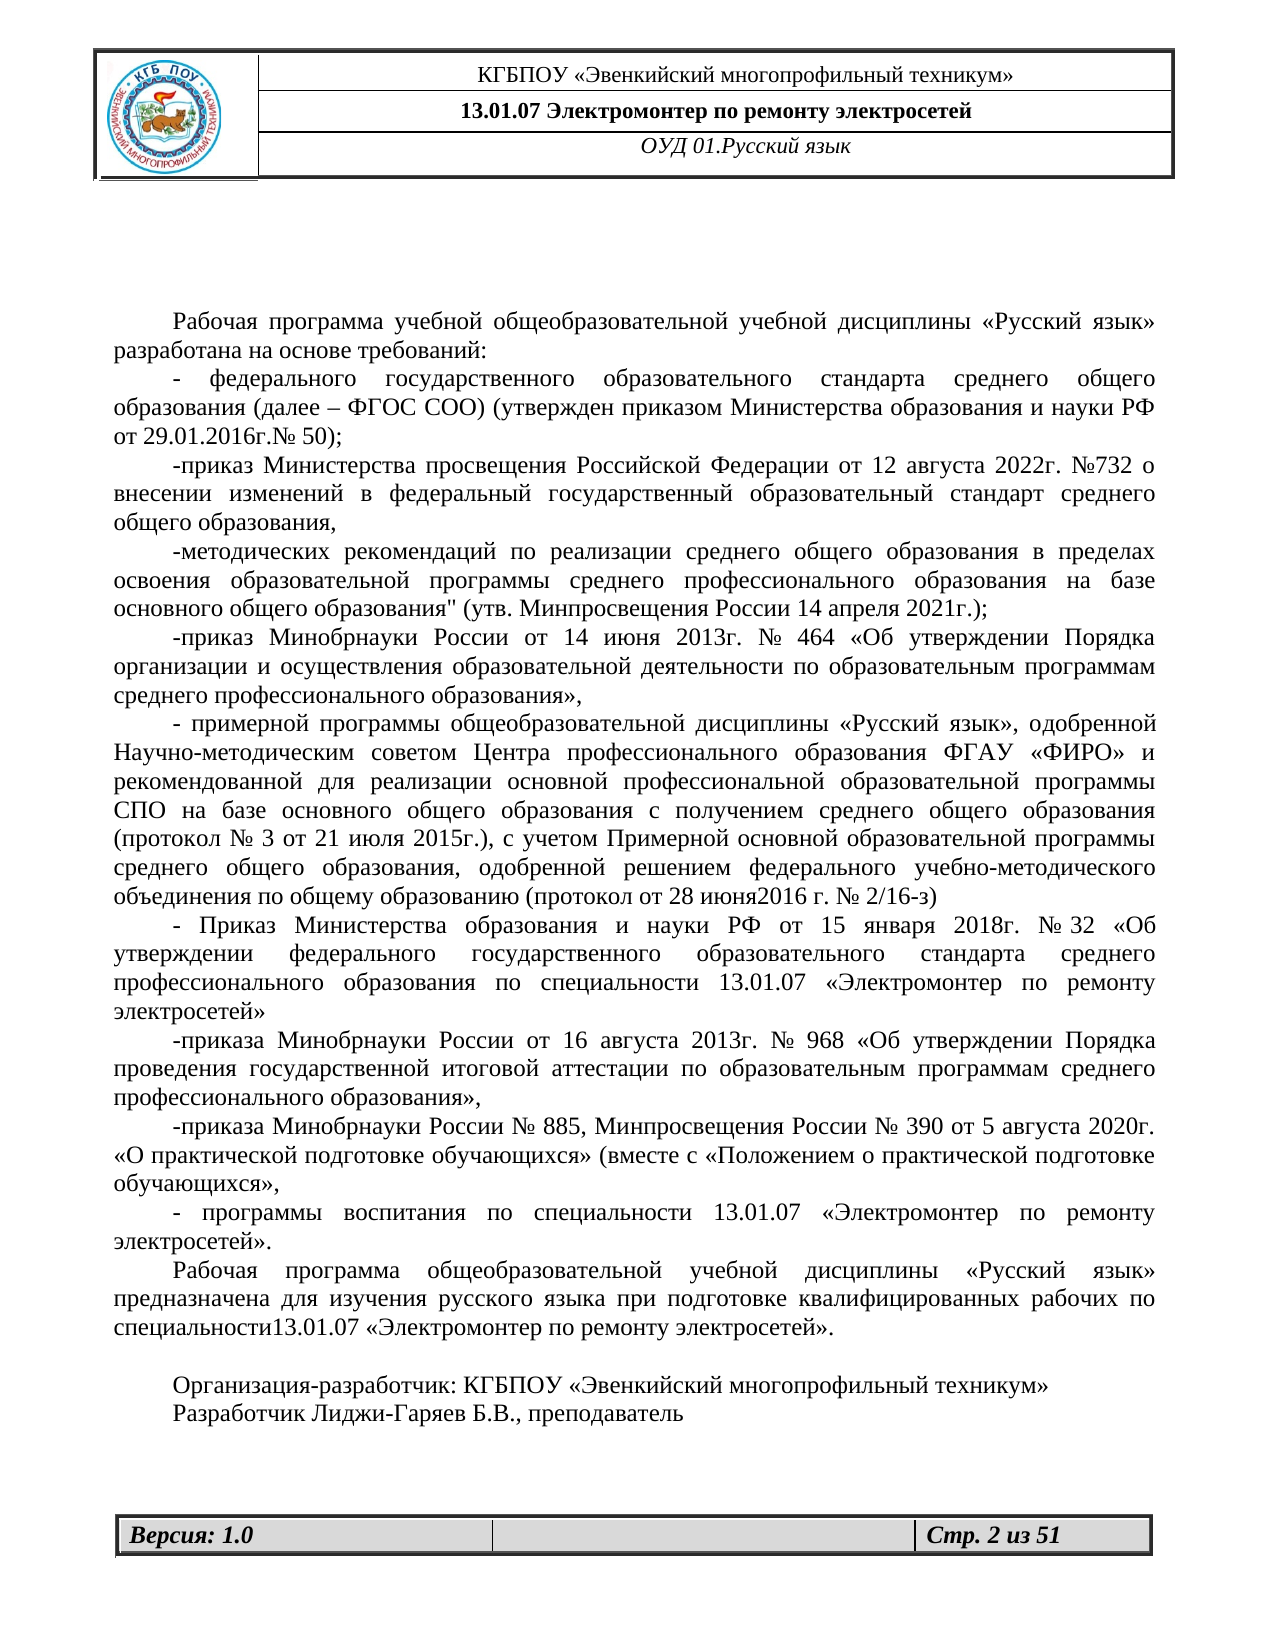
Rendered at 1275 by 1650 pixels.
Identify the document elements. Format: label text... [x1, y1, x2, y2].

text - примерной программы общеобразовательной дисциплины «Русский язык», одобренной Научно-методическим советом Центра профессионального образования ФГАУ «ФИРО» и рекомендованной для реализации основной профессиональной образовательной программы СПО на базе основного общего образования с получением среднего общего образования (протокол № 3 от 21 июля 2015г.), с учетом Примерной основной образовательной программы среднего общего образования, одобренной решением федерального учебно-методического объединения по общему образованию (протокол от 28 июня2016 г. № 2/16-з) [113, 708, 1156, 910]
picture [107, 60, 222, 175]
text - федерального государственного образовательного стандарта среднего общего образования (далее – ФГОС СОО) (утвержден приказом Министерства образования и науки РФ от 29.01.2016г.№ 50); [113, 363, 1156, 450]
text -приказа Минобрнауки России от 16 августа 2013г. № 968 «Об утверждении Порядка проведения государственной итоговой аттестации по образовательным программам среднего профессионального образования», [113, 1025, 1156, 1111]
text Разработчик Лиджи-Гаряев Б.В., преподаватель [113, 1398, 1156, 1427]
text -методических рекомендаций по реализации среднего общего образования в пределах освоения образовательной программы среднего профессионального образования на базе основного общего образования" (утв. Минпросвещения России 14 апреля 2021г.); [113, 536, 1156, 622]
text -приказ Министерства просвещения Российской Федерации от 12 августа 2022г. №732 о внесении изменений в федеральный государственный образовательный стандарт среднего общего образования, [113, 450, 1156, 536]
text Рабочая программа учебной общеобразовательной учебной дисциплины «Русский язык» разработана на основе требований: [113, 306, 1156, 363]
text -приказа Минобрнауки России № 885, Минпросвещения России № 390 от 5 августа 2020г. «О практической подготовке обучающихся» (вместе с «Положением о практической подготовке обучающихся», [113, 1111, 1156, 1197]
text Рабочая программа общеобразовательной учебной дисциплины «Русский язык» предназначена для изучения русского языка при подготовке квалифицированных рабочих по специальности13.01.07 «Электромонтер по ремонту электросетей». [113, 1255, 1156, 1341]
text - программы воспитания по специальности 13.01.07 «Электромонтер по ремонту электросетей». [113, 1197, 1156, 1255]
text Организация-разработчик: КГБПОУ «Эвенкийский многопрофильный техникум» [113, 1370, 1156, 1398]
text - Приказ Министерства образования и науки РФ от 15 января 2018г. № 32 «Об утверждении федерального государственного образовательного стандарта среднего профессионального образования по специальности 13.01.07 «Электромонтер по ремонту электросетей» [113, 910, 1156, 1025]
text -приказ Минобрнауки России от 14 июня 2013г. № 464 «Об утверждении Порядка организации и осуществления образовательной деятельности по образовательным программам среднего профессионального образования», [113, 622, 1156, 708]
